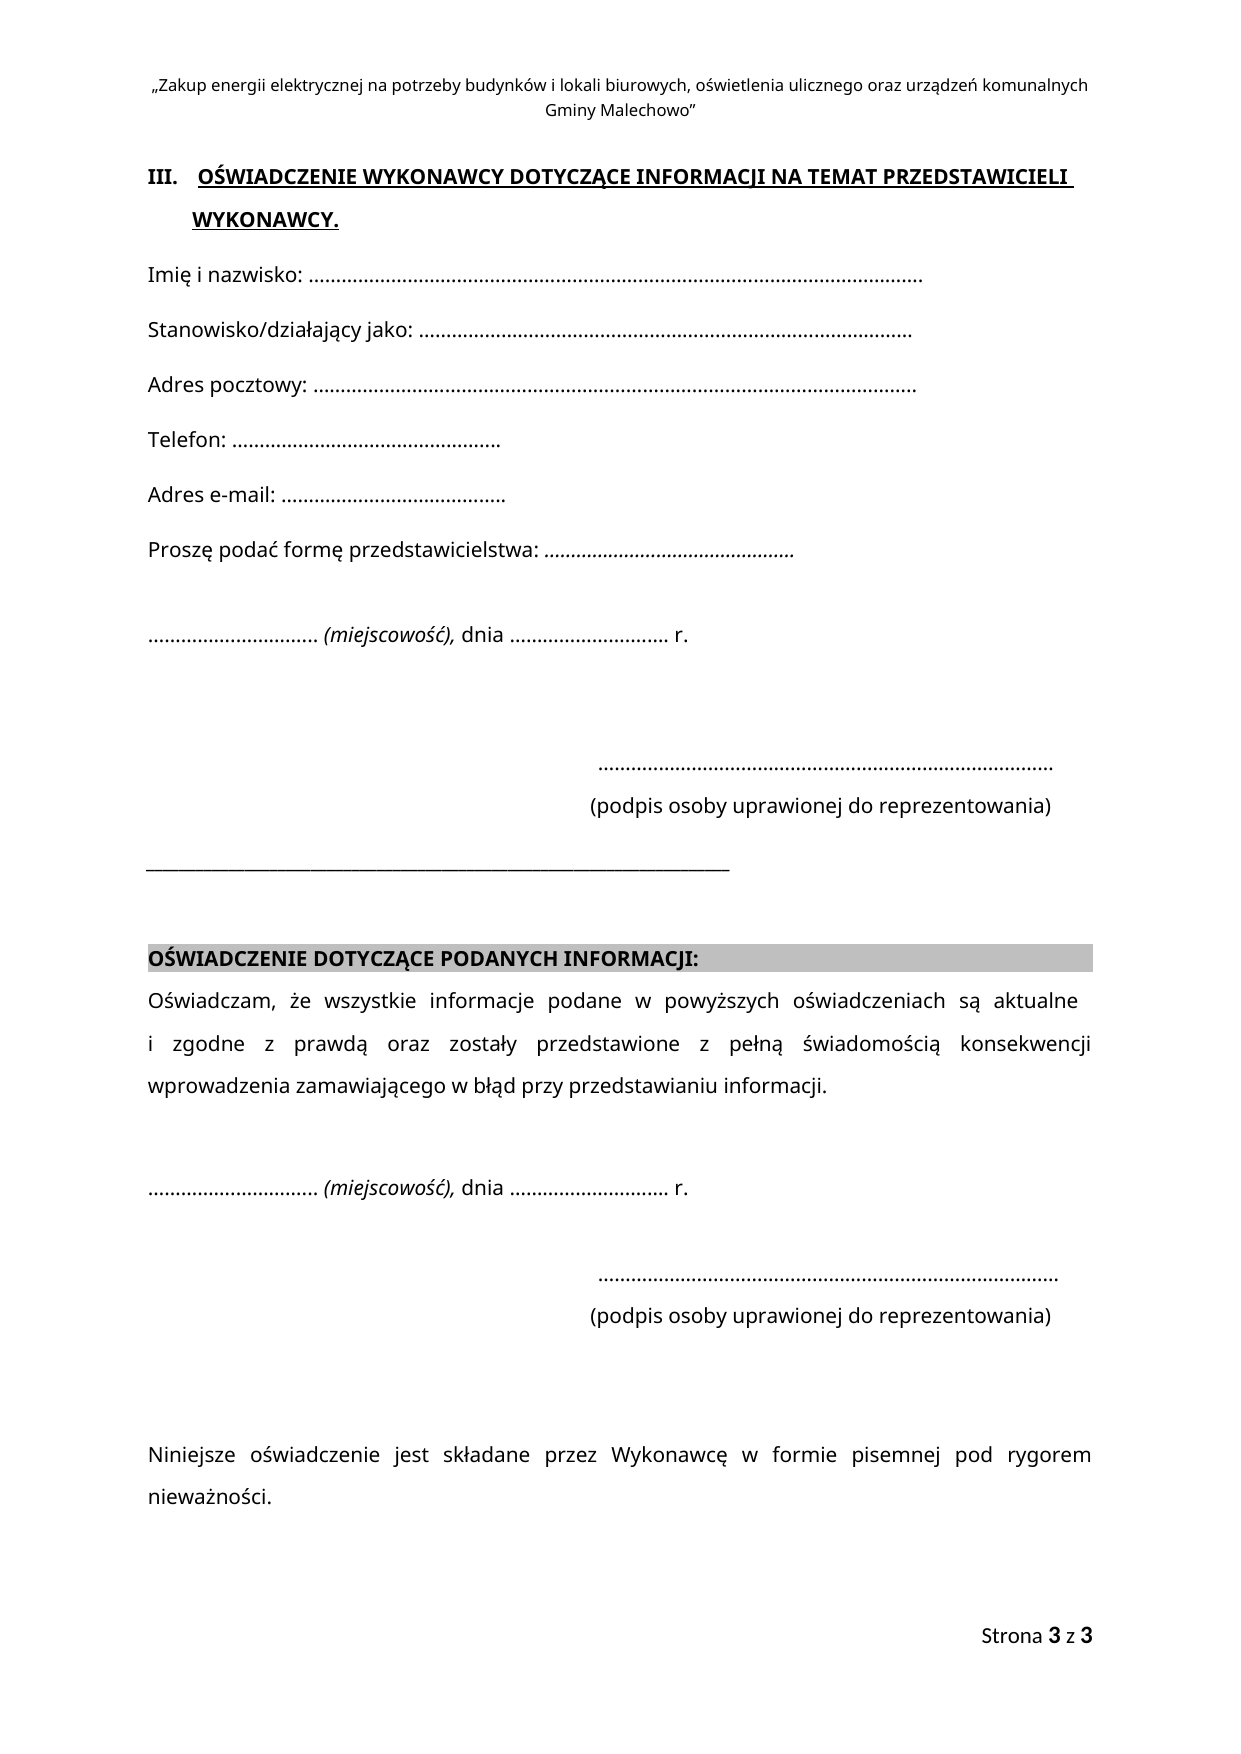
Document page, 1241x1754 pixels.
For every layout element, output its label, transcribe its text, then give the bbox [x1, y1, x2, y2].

text …………….…………... (miejscowość), dnia ………………….……. r. [148, 621, 1093, 649]
text (podpis osoby uprawionej do reprezentowania) [516, 791, 1093, 819]
text ………..……………………………………………………………… [148, 748, 1093, 777]
text (podpis osoby uprawionej do reprezentowania) [516, 1301, 1093, 1330]
text …………….…………... (miejscowość), dnia ………………….……. r. [148, 1173, 1093, 1202]
text Niniejsze oświadczenie jest składane przez Wykonawcę w formie pisemnej pod rygorem nieważności. [148, 1440, 1093, 1511]
text Proszę podać formę przedstawicielstwa: ……………………………………….. [148, 535, 1093, 564]
text _______________________________________________________________________ [148, 846, 1093, 874]
list OŚWIADCZENIE WYKONAWCY DOTYCZĄCE INFORMACJI NA TEMAT PRZEDSTAWICIELI WYKONAWCY. [148, 162, 1093, 233]
text Telefon: ……………………………………….... [148, 425, 1093, 453]
text Oświadczam, że wszystkie informacje podane w powyższych oświadczeniach są aktualne i zgodne z prawdą oraz zostały przedstawione z pełną świadomością konsekwencji wprowadzenia zamawiającego w błąd przy przedstawianiu informacji. [148, 986, 1093, 1100]
text Adres pocztowy: ……………………………………………………………………………………………….. [148, 370, 1093, 398]
text Imię i nazwisko: …………………………………………………………………………………………………. [148, 260, 1093, 288]
text OŚWIADCZENIE DOTYCZĄCE PODANYCH INFORMACJI: [148, 944, 1093, 972]
text Stanowisko/działający jako: ……………………………………………………………………………… [148, 315, 1093, 343]
text Adres e-mail: ………………………………….. [148, 480, 1093, 509]
text ………………………………………………………………………… [148, 1259, 1093, 1287]
